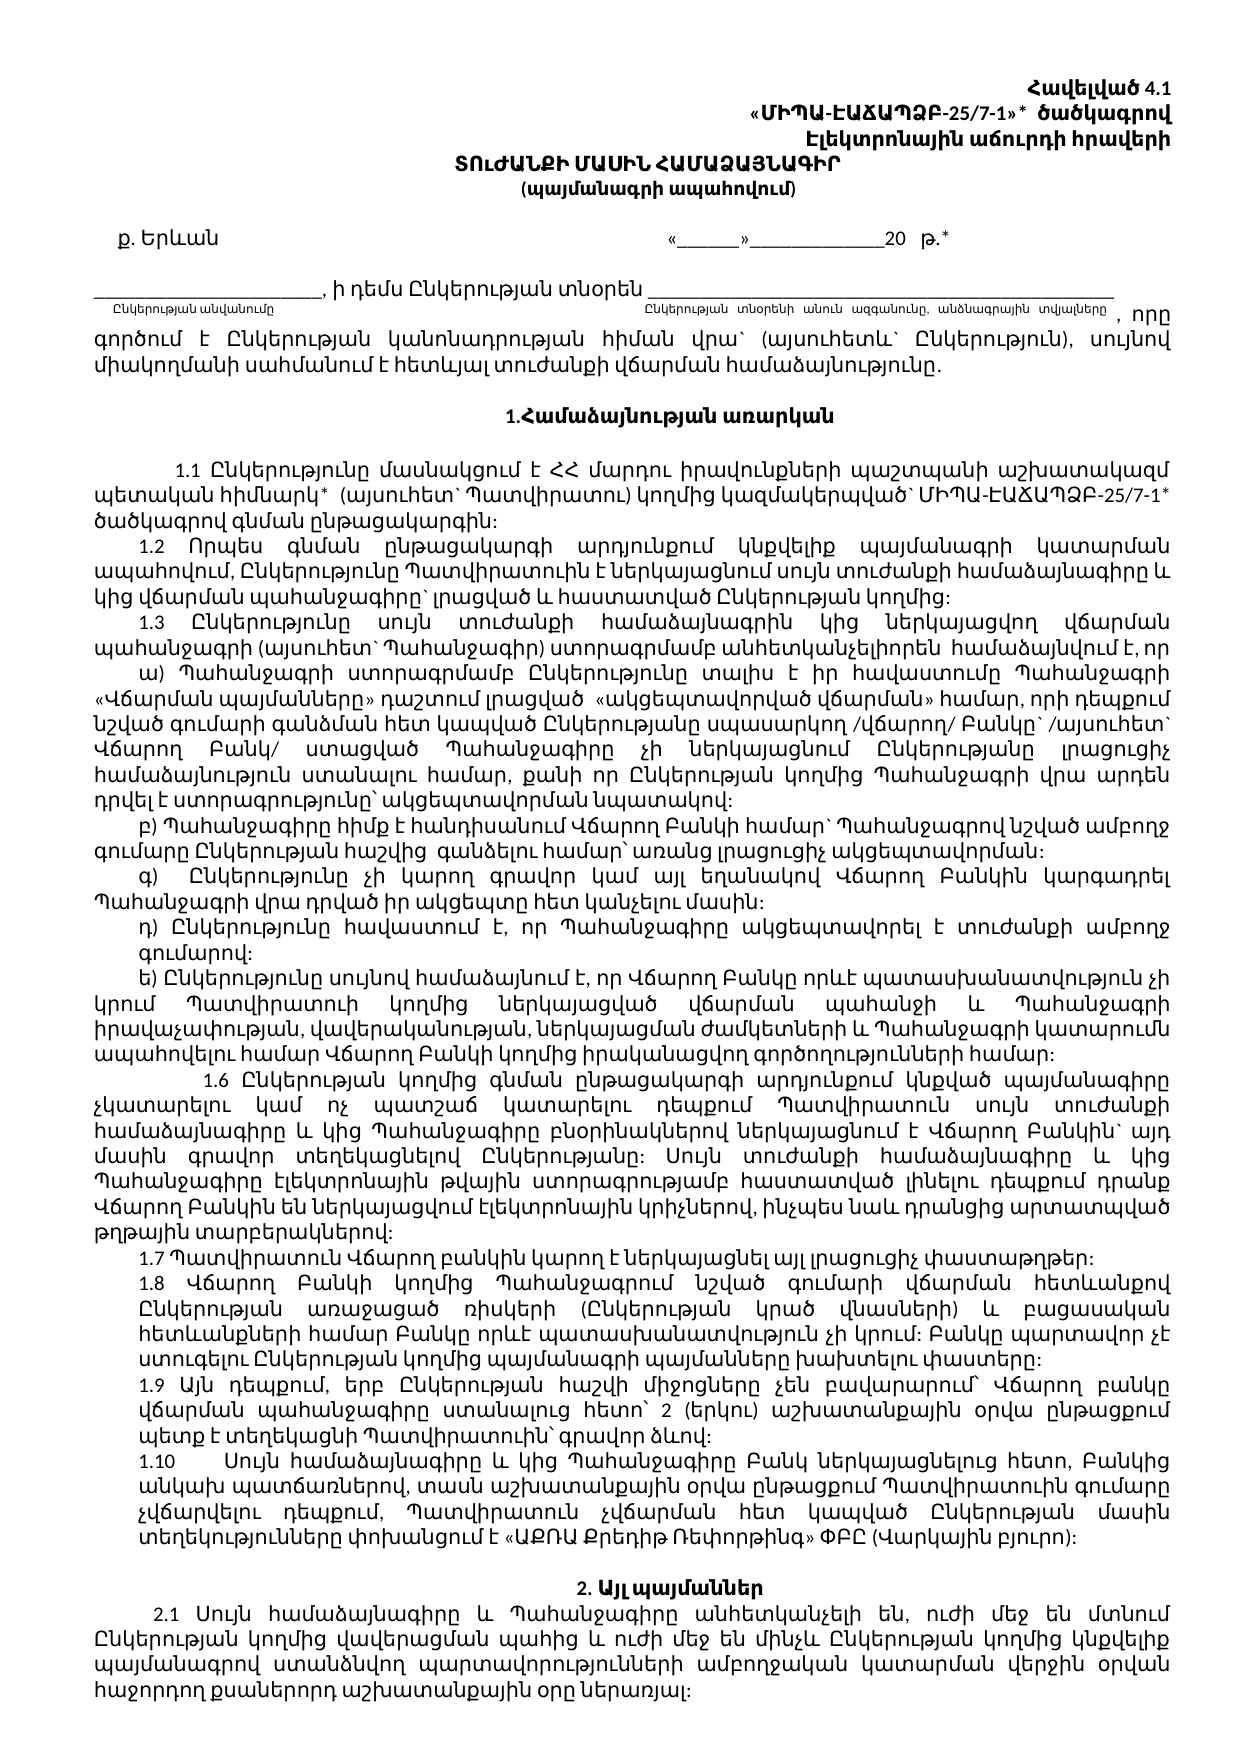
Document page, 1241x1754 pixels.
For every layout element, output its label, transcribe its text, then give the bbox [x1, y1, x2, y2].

text ա) Պահանջագրի ստորագրմամբ Ընկերությունը տալիս է իր հավաստումը Պահանջագրի «Վճարման պայմանները» դաշտում լրացված «ակցեպտավորված վճարման» համար, որի դեպքում նշված գումարի գանձման հետ կապված Ընկերությանը սպասարկող /վճարող/ Բանկը` /այսուհետ` Վճարող Բանկ/ ստացված Պահանջագիրը չի ներկայացնում Ընկերությանը լրացուցիչ համաձայնություն ստանալու համար, քանի որ Ընկերության կողմից Պահանջագրի վրա արդեն դրվել է ստորագրությունը՝ ակցեպտավորման նպատակով: [94, 660, 1171, 813]
text գ) Ընկերությունը չի կարող գրավոր կամ այլ եղանակով Վճարող Բանկին կարգադրել Պահանջագրի վրա դրված իր ակցեպտը հետ կանչելու մասին: [94, 864, 1171, 914]
text Ընկերության անվանումը Ընկերության տնօրենի անուն ազգանունը, անձնագրային տվյալները , որը գործում է Ընկերության կանոնադրության հիման վրա` (այսուհետև` Ընկերություն), սույնով միակողմանի սահմանում է հետևյալ տուժանքի վճարման համաձայնությունը. [94, 301, 1171, 377]
text 1.3 Ընկերությունը սույն տուժանքի համաձայնագրին կից ներկայացվող վճարման պահանջագրի (այսուհետ` Պահանջագիր) ստորագրմամբ անհետկանչելիորեն համաձայնվում է, որ [94, 609, 1171, 660]
text ______________________, ի դեմս Ընկերության տնօրեն _____________________________________________ [94, 276, 1171, 301]
text 2. Այլ պայմաններ [169, 1575, 1171, 1601]
text 1.7 Պատվիրատուն Վճարող բանկին կարող է ներկայացնել այլ լրացուցիչ փաստաթղթեր: [138, 1245, 1171, 1270]
text դ) Ընկերությունը հավաստում է, որ Պահանջագիրը ակցեպտավորել է տուժանքի ամբողջ գումարով: [138, 914, 1171, 965]
text 1.1 Ընկերությունը մասնակցում է ՀՀ մարդու իրավունքների պաշտպանի աշխատակազմ պետական հիմնարկ* (այսուհետ` Պատվիրատու) կողմից կազմակերպված` ՄԻՊԱ-ԷԱՃԱՊՁԲ-25/7-1* ծածկագրով գնման ընթացակարգին: [94, 457, 1171, 533]
text 1.Համաձայնության առարկան [169, 403, 1171, 428]
text բ) Պահանջագիրը հիմք է հանդիսանում Վճարող Բանկի համար` Պահանջագրով նշված ամբողջ գումարը Ընկերության հաշվից գանձելու համար՝ առանց լրացուցիչ ակցեպտավորման: [94, 813, 1171, 864]
text ՏՈւԺԱՆՔԻ ՄԱՍԻՆ ՀԱՄԱՁԱՅՆԱԳԻՐ [94, 151, 1171, 177]
text (պայմանագրի ապահովում) [94, 177, 1171, 199]
text 1.10 Սույն համաձայնագիրը և կից Պահանջագիրը Բանկ ներկայացնելուց հետո, Բանկից անկախ պատճառներով, տասն աշխատանքային օրվա ընթացքում Պատվիրատուին գումարը չվճարվելու դեպքում, Պատվիրատուն չվճարման հետ կապված Ընկերության մասին տեղեկությունները փոխանցում է «ԱՔՌԱ Քրեդիթ Ռեփորթինգ» ՓԲԸ (Վարկային բյուրո): [138, 1448, 1171, 1550]
text 1.6 Ընկերության կողմից գնման ընթացակարգի արդյունքում կնքված պայմանագիրը չկատարելու կամ ոչ պատշաճ կատարելու դեպքում Պատվիրատուն սույն տուժանքի համաձայնագիրը և կից Պահանջագիրը բնօրինակներով ներկայացնում է Վճարող Բանկին` այդ մասին գրավոր տեղեկացնելով Ընկերությանը: Սույն տուժանքի համաձայնագիրը և կից Պահանջագիրը էլեկտրոնային թվային ստորագրությամբ հաստատված լինելու դեպքում դրանք Վճարող Բանկին են ներկայացվում էլեկտրոնային կրիչներով, ինչպես նաև դրանցից արտատպված թղթային տարբերակներով: [94, 1067, 1171, 1245]
text ք. Երևան «______»_____________20 թ.* [94, 225, 1171, 250]
text ե) Ընկերությունը սույնով համաձայնում է, որ Վճարող Բանկը որևէ պատասխանատվություն չի կրում Պատվիրատուի կողմից ներկայացված վճարման պահանջի և Պահանջագրի իրավաչափության, վավերականության, ներկայացման ժամկետների և Պահանջագրի կատարումն ապահովելու համար Վճարող Բանկի կողմից իրականացվող գործողությունների համար: [94, 965, 1171, 1067]
text «ՄԻՊԱ-ԷԱՃԱՊՁԲ-25/7-1»* ծածկագրով [94, 100, 1171, 126]
text 1.2 Որպես գնման ընթացակարգի արդյունքում կնքվելիք պայմանագրի կատարման ապահովում, Ընկերությունը Պատվիրատուին է ներկայացնում սույն տուժանքի համաձայնագիրը և կից վճարման պահանջագիրը` լրացված և հաստատված Ընկերության կողմից: [94, 533, 1171, 609]
text Էլեկտրոնային աճուրդի հրավերի [94, 126, 1171, 151]
text 2.1 Սույն համաձայնագիրը և Պահանջագիրը անհետկանչելի են, ուժի մեջ են մտնում Ընկերության կողմից վավերացման պահից և ուժի մեջ են մինչև Ընկերության կողմից կնքվելիք պայմանագրով ստանձնվող պարտավորությունների ամբողջական կատարման վերջին օրվան հաջորդող քսաներորդ աշխատանքային օրը ներառյալ: [94, 1601, 1171, 1702]
text 1.8 Վճարող Բանկի կողմից Պահանջագրում նշված գումարի վճարման հետևանքով Ընկերության առաջացած ռիսկերի (Ընկերության կրած վնասների) և բացասական հետևանքների համար Բանկը որևէ պատասխանատվություն չի կրում: Բանկը պարտավոր չէ ստուգելու Ընկերության կողմից պայմանագրի պայմանները խախտելու փաստերը: [138, 1270, 1171, 1372]
text 1.9 Այն դեպքում, երբ Ընկերության հաշվի միջոցները չեն բավարարում՝ Վճարող բանկը վճարման պահանջագիրը ստանալուց հետո՝ 2 (երկու) աշխատանքային օրվա ընթացքում պետք է տեղեկացնի Պատվիրատուին՝ գրավոր ձևով: [138, 1372, 1171, 1448]
text Հավելված 4.1 [94, 75, 1171, 100]
